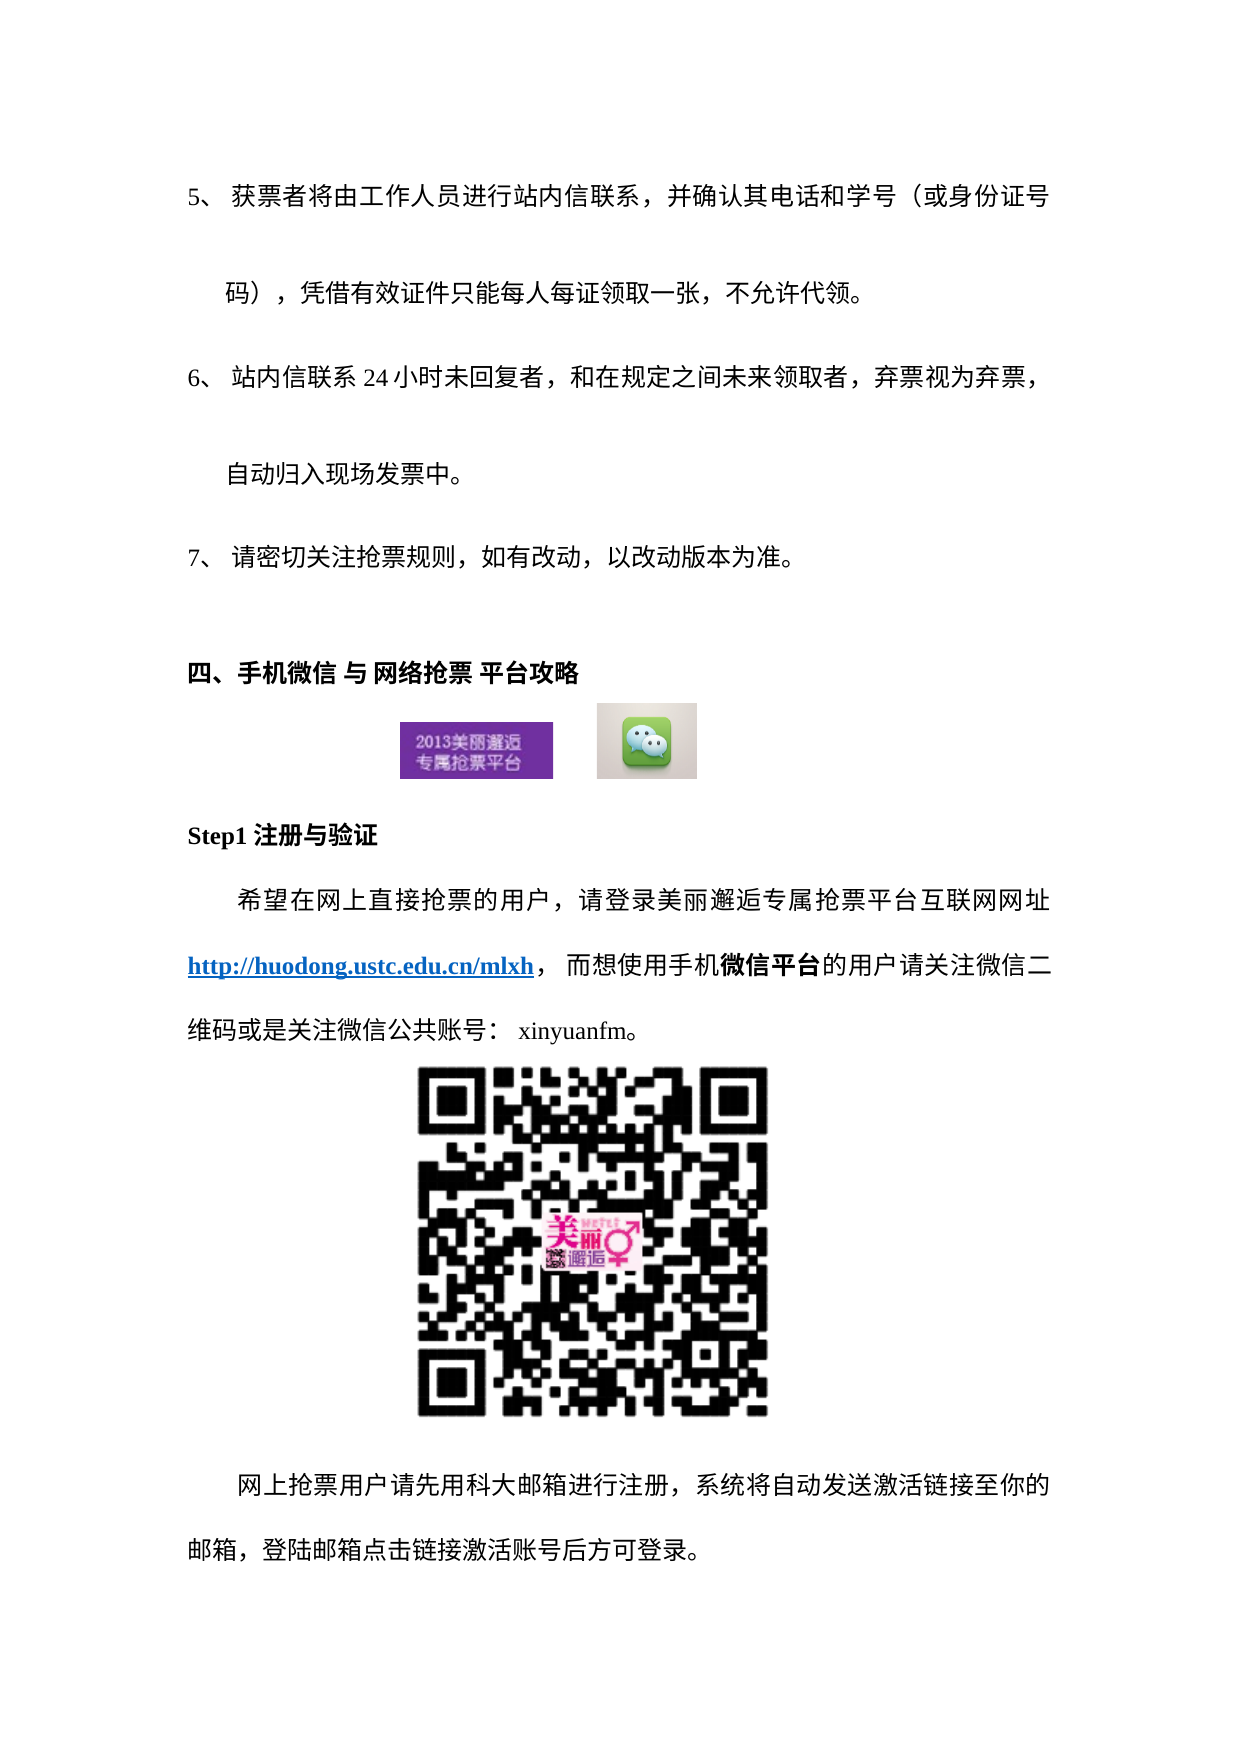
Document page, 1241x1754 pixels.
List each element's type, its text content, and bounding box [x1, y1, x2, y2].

list 获票者将由工作人员进行站内信联系，并确认其电话和学号（或身份证号码），凭借有效证件只能每人每证领取一张，不允许代领。 [187, 162, 1053, 324]
picture [400, 722, 554, 779]
text 希望在网上直接抢票的用户，请登录美丽邂逅专属抢票平台互联网网址http://huodong.ustc.edu.cn/mlxh， 而想使用手机微信平台的用户请关注微信二维码或是关注微信公共账号： xinyuanfm。 [187, 866, 1053, 1061]
picture [412, 1061, 774, 1423]
list 手机微信 与 网络抢票 平台攻略 [187, 639, 1053, 704]
list 请密切关注抢票规则，如有改动，以改动版本为准。 [187, 523, 1053, 588]
text Step1 注册与验证 [187, 801, 1053, 866]
text 网上抢票用户请先用科大邮箱进行注册，系统将自动发送激活链接至你的邮箱，登陆邮箱点击链接激活账号后方可登录。 [187, 1451, 1053, 1581]
picture [596, 703, 697, 779]
list 站内信联系24小时未回复者，和在规定之间未来领取者，弃票视为弃票，自动归入现场发票中。 [187, 343, 1053, 505]
